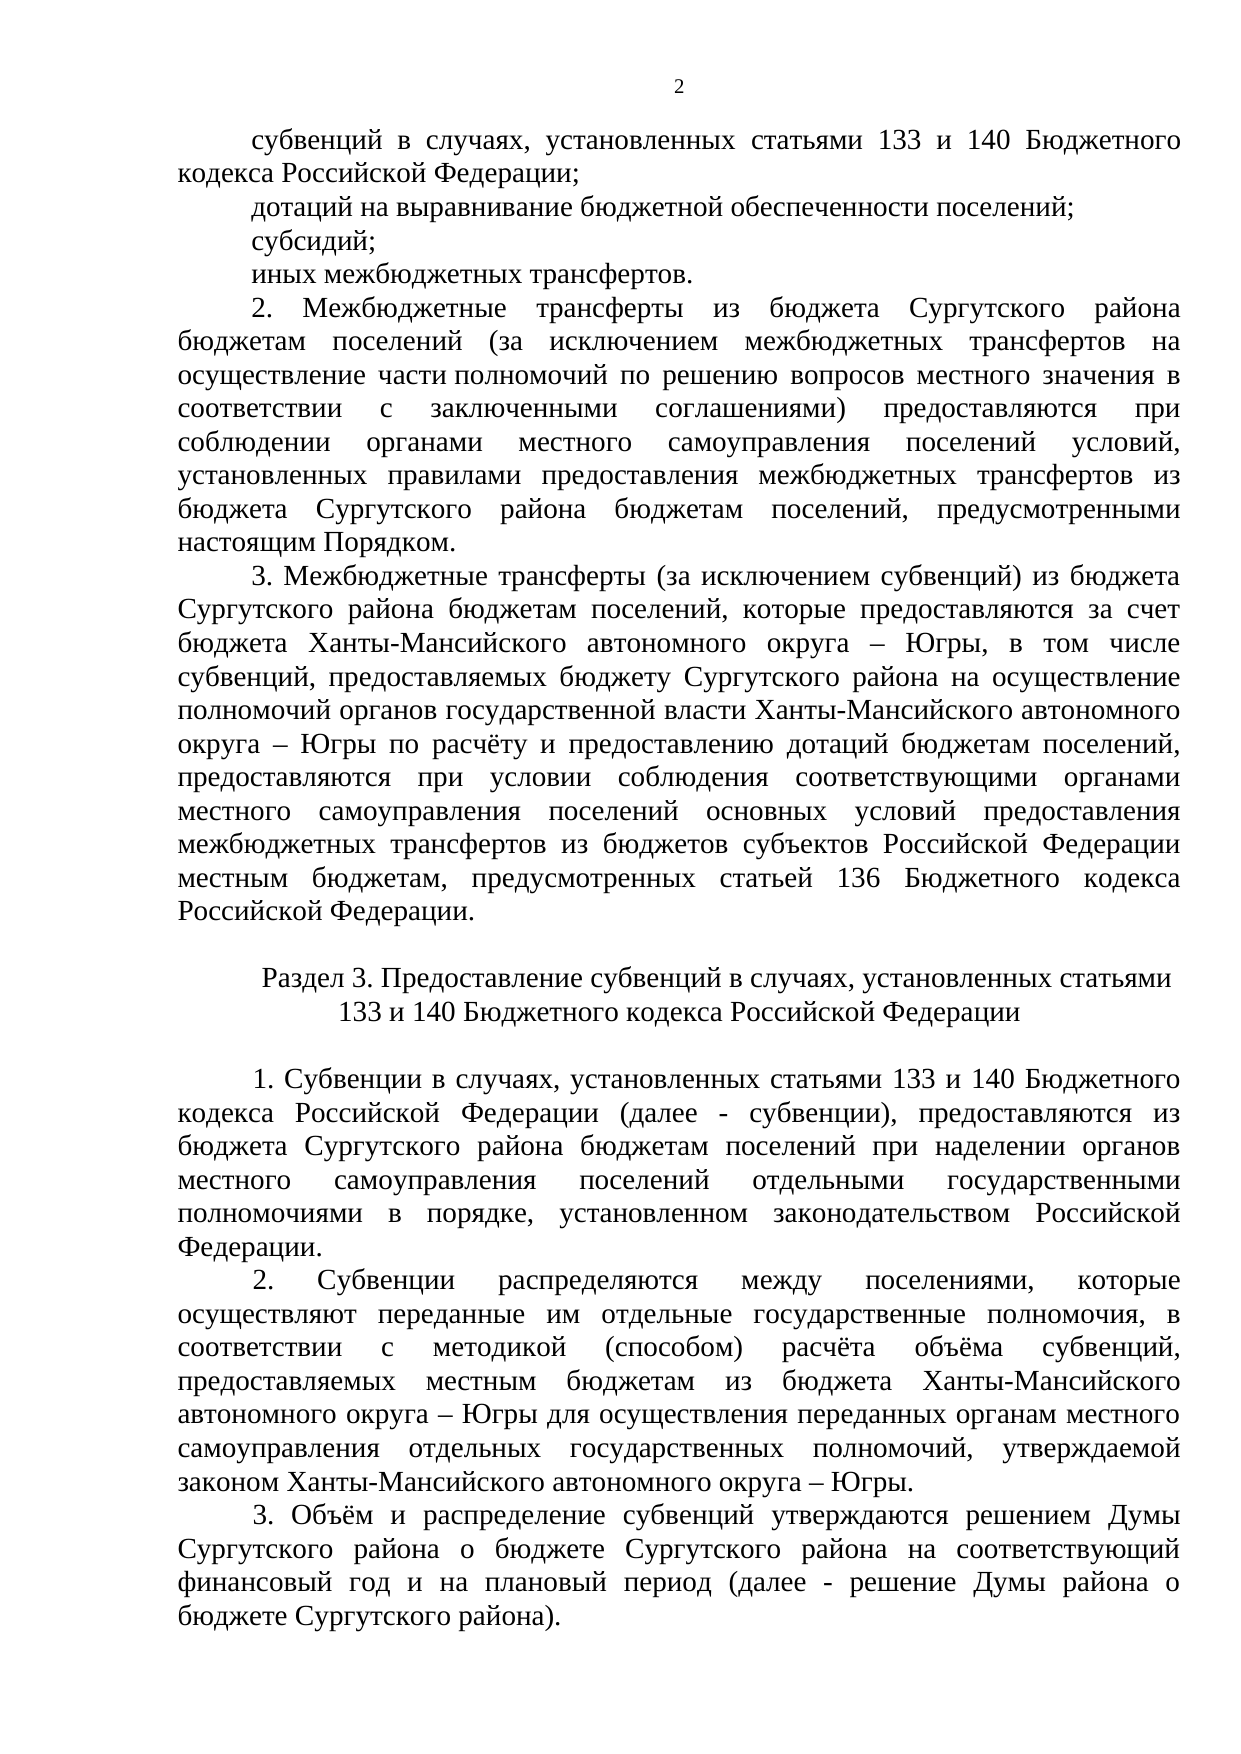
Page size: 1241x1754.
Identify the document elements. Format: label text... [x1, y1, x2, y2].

text субсидий; [177, 223, 1181, 256]
text Раздел 3. Предоставление субвенций в случаях, установленных статьями 133 и 140 Бюджетного кодекса Российской Федерации [177, 961, 1181, 1028]
text 2. Субвенции распределяются между поселениями, которые осуществляют переданные им отдельные государственные полномочия, в соответствии с методикой (способом) расчёта объёма субвенций, предоставляемых местным бюджетам из бюджета Ханты-Мансийского автономного округа – Югры для осуществления переданных органам местного самоуправления отдельных государственных полномочий, утверждаемой законом Ханты-Мансийского автономного округа – Югры. [177, 1262, 1181, 1497]
text 1. Субвенции в случаях, установленных статьями 133 и 140 Бюджетного кодекса Российской Федерации (далее - субвенции), предоставляются из бюджета Сургутского района бюджетам поселений при наделении органов местного самоуправления поселений отдельными государственными полномочиями в порядке, установленном законодательством Российской Федерации. [177, 1061, 1181, 1262]
text 3. Объём и распределение субвенций утверждаются решением Думы Сургутского района о бюджете Сургутского района на соответствующий финансовый год и на плановый период (далее - решение Думы района о бюджете Сургутского района). [177, 1497, 1181, 1631]
text 2. Межбюджетные трансферты из бюджета Сургутского района бюджетам поселений (за исключением межбюджетных трансфертов на осуществление части полномочий по решению вопросов местного значения в соответствии с заключенными соглашениями) предоставляются при соблюдении органами местного самоуправления поселений условий, установленных правилами предоставления межбюджетных трансфертов из бюджета Сургутского района бюджетам поселений, предусмотренными настоящим Порядком. [177, 290, 1181, 558]
text иных межбюджетных трансфертов. [177, 256, 1181, 290]
text дотаций на выравнивание бюджетной обеспеченности поселений; [177, 189, 1181, 223]
text 3. Межбюджетные трансферты (за исключением субвенций) из бюджета Сургутского района бюджетам поселений, которые предоставляются за счет бюджета Ханты-Мансийского автономного округа – Югры, в том числе субвенций, предоставляемых бюджету Сургутского района на осуществление полномочий органов государственной власти Ханты-Мансийского автономного округа – Югры по расчёту и предоставлению дотаций бюджетам поселений, предоставляются при условии соблюдения соответствующими органами местного самоуправления поселений основных условий предоставления межбюджетных трансфертов из бюджетов субъектов Российской Федерации местным бюджетам, предусмотренных статьей 136 Бюджетного кодекса Российской Федерации. [177, 558, 1181, 927]
text субвенций в случаях, установленных статьями 133 и 140 Бюджетного кодекса Российской Федерации; [177, 122, 1181, 189]
